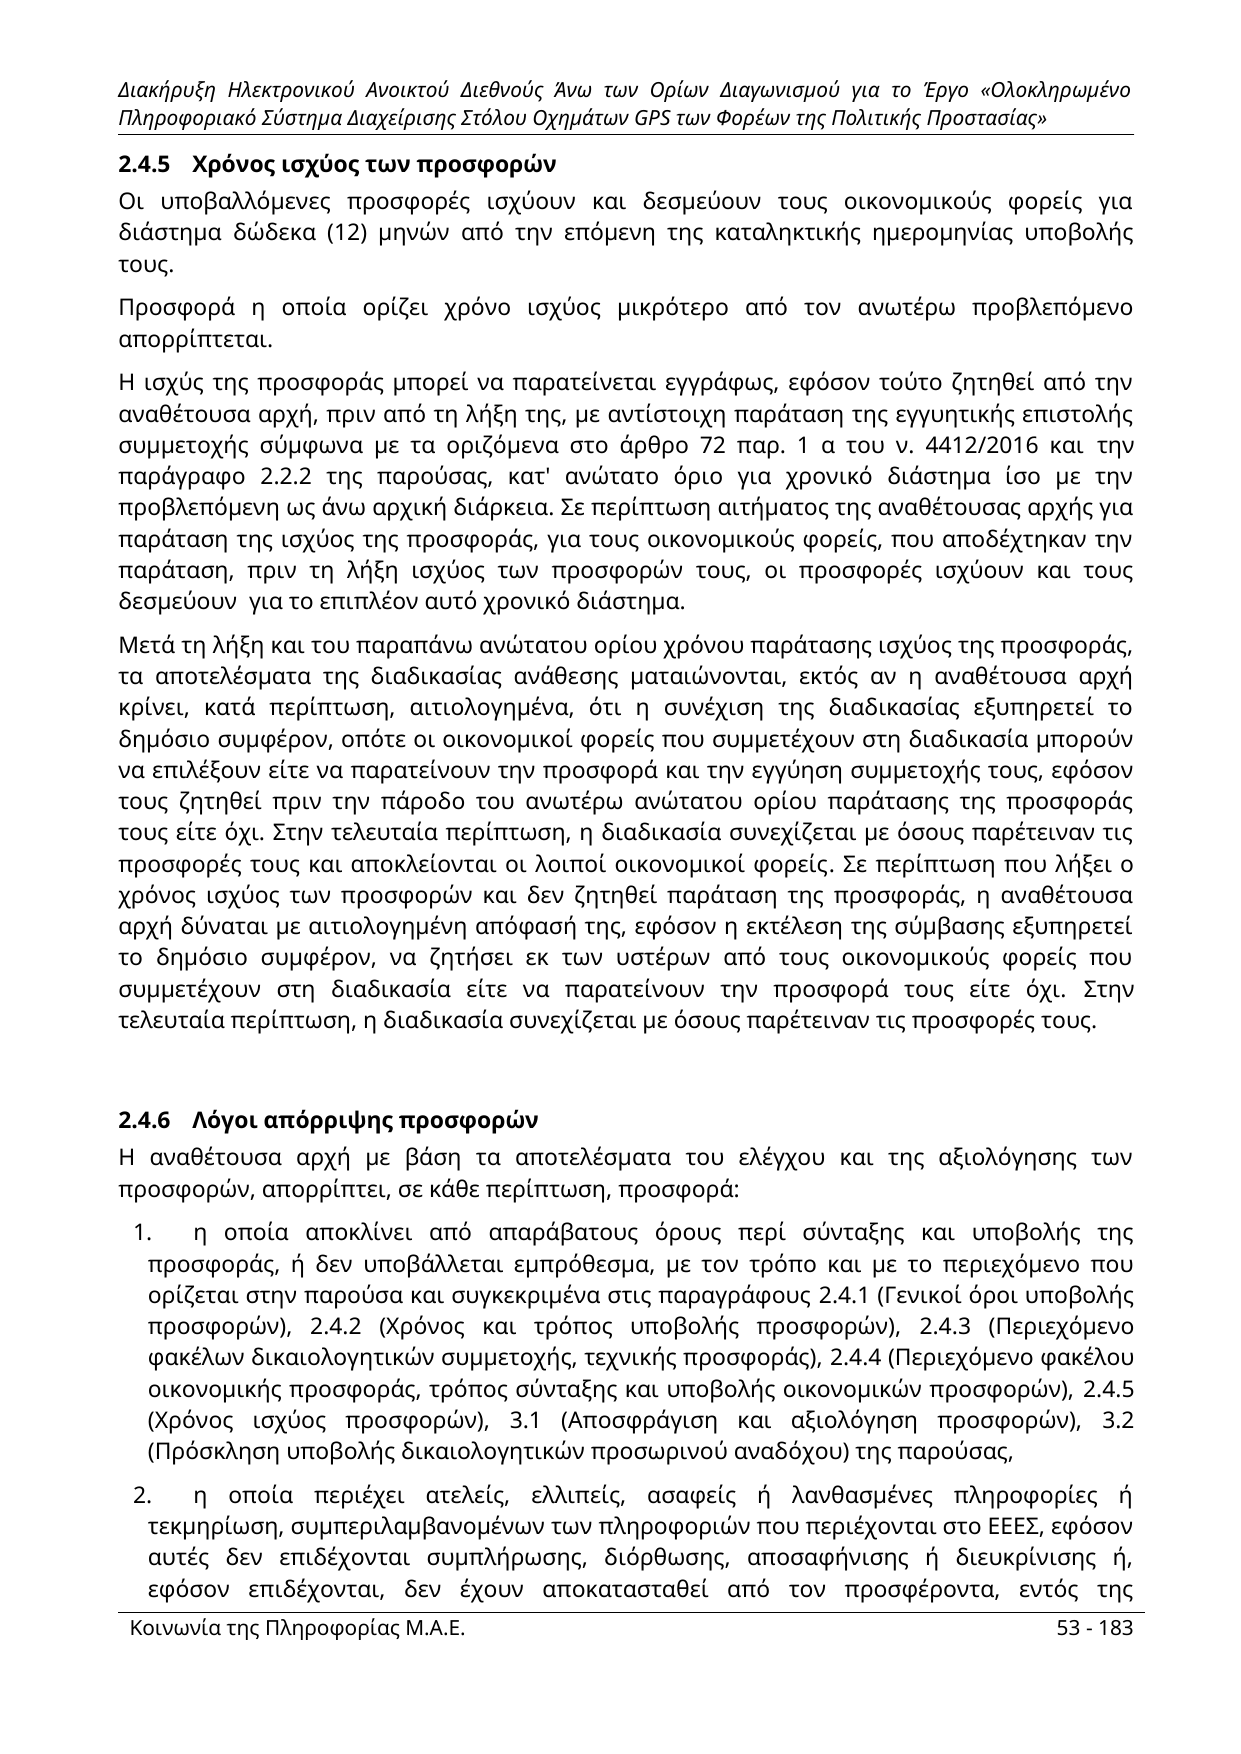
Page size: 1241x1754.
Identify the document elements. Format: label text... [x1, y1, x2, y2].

list η οποία αποκλίνει από απαράβατους όρους περί σύνταξης και υποβολής της προσφοράς, ή δεν υποβάλλεται εμπρόθεσμα, με τον τρόπο και με το περιεχόμενο που ορίζεται στην παρούσα και συγκεκριμένα στις παραγράφους 2.4.1 (Γενικοί όροι υποβολής προσφορών), 2.4.2 (Χρόνος και τρόπος υποβολής προσφορών), 2.4.3 (Περιεχόμενο φακέλων δικαιολογητικών συμμετοχής, τεχνικής προσφοράς), 2.4.4 (Περιεχόμενο φακέλου οικονομικής προσφοράς, τρόπος σύνταξης και υποβολής οικονομικών προσφορών), 2.4.5 (Χρόνος ισχύος προσφορών), 3.1 (Αποσφράγιση και αξιολόγηση προσφορών), 3.2 (Πρόσκληση υποβολής δικαιολογητικών προσωρινού αναδόχου) της παρούσας, [133, 1216, 1134, 1466]
text H αναθέτουσα αρχή με βάση τα αποτελέσματα του ελέγχου και της αξιολόγησης των προσφορών, απορρίπτει, σε κάθε περίπτωση, προσφορά: [118, 1141, 1134, 1204]
subtitle Λόγοι απόρριψης προσφορών [118, 1104, 1134, 1135]
text Οι υποβαλλόμενες προσφορές ισχύουν και δεσμεύουν τους οικονομικούς φορείς για διάστημα δώδεκα (12) μηνών από την επόμενη της καταληκτικής ημερομηνίας υποβολής τους. [118, 185, 1134, 279]
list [133, 1479, 1134, 1604]
subtitle Χρόνος ισχύος των προσφορών [118, 147, 1134, 179]
text Η ισχύς της προσφοράς μπορεί να παρατείνεται εγγράφως, εφόσον τούτο ζητηθεί από την αναθέτουσα αρχή, πριν από τη λήξη της, με αντίστοιχη παράταση της εγγυητικής επιστολής συμμετοχής σύμφωνα με τα οριζόμενα στο άρθρο 72 παρ. 1 α του ν. 4412/2016 και την παράγραφο 2.2.2 της παρούσας, κατ' ανώτατο όριο για χρονικό διάστημα ίσο με την προβλεπόμενη ως άνω αρχική διάρκεια. Σε περίπτωση αιτήματος της αναθέτουσας αρχής για παράταση της ισχύος της προσφοράς, για τους οικονομικούς φορείς, που αποδέχτηκαν την παράταση, πριν τη λήξη ισχύος των προσφορών τους, οι προσφορές ισχύουν και τους δεσμεύουν για το επιπλέον αυτό χρονικό διάστημα. [118, 366, 1134, 616]
text Προσφορά η οποία ορίζει χρόνο ισχύος μικρότερο από τον ανωτέρω προβλεπόμενο απορρίπτεται. [118, 291, 1134, 354]
text Μετά τη λήξη και του παραπάνω ανώτατου ορίου χρόνου παράτασης ισχύος της προσφοράς, τα αποτελέσματα της διαδικασίας ανάθεσης ματαιώνονται, εκτός αν η αναθέτουσα αρχή κρίνει, κατά περίπτωση, αιτιολογημένα, ότι η συνέχιση της διαδικασίας εξυπηρετεί το δημόσιο συμφέρον, οπότε οι οικονομικοί φορείς που συμμετέχουν στη διαδικασία μπορούν να επιλέξουν είτε να παρατείνουν την προσφορά και την εγγύηση συμμετοχής τους, εφόσον τους ζητηθεί πριν την πάροδο του ανωτέρω ανώτατου ορίου παράτασης της προσφοράς τους είτε όχι. Στην τελευταία περίπτωση, η διαδικασία συνεχίζεται με όσους παρέτειναν τις προσφορές τους και αποκλείονται οι λοιποί οικονομικοί φορείς. Σε περίπτωση που λήξει ο χρόνος ισχύος των προσφορών και δεν ζητηθεί παράταση της προσφοράς, η αναθέτουσα αρχή δύναται με αιτιολογημένη απόφασή της, εφόσον η εκτέλεση της σύμβασης εξυπηρετεί το δημόσιο συμφέρον, να ζητήσει εκ των υστέρων από τους οικονομικούς φορείς που συμμετέχουν στη διαδικασία είτε να παρατείνουν την προσφορά τους είτε όχι. Στην τελευταία περίπτωση, η διαδικασία συνεχίζεται με όσους παρέτειναν τις προσφορές τους. [118, 629, 1134, 1035]
